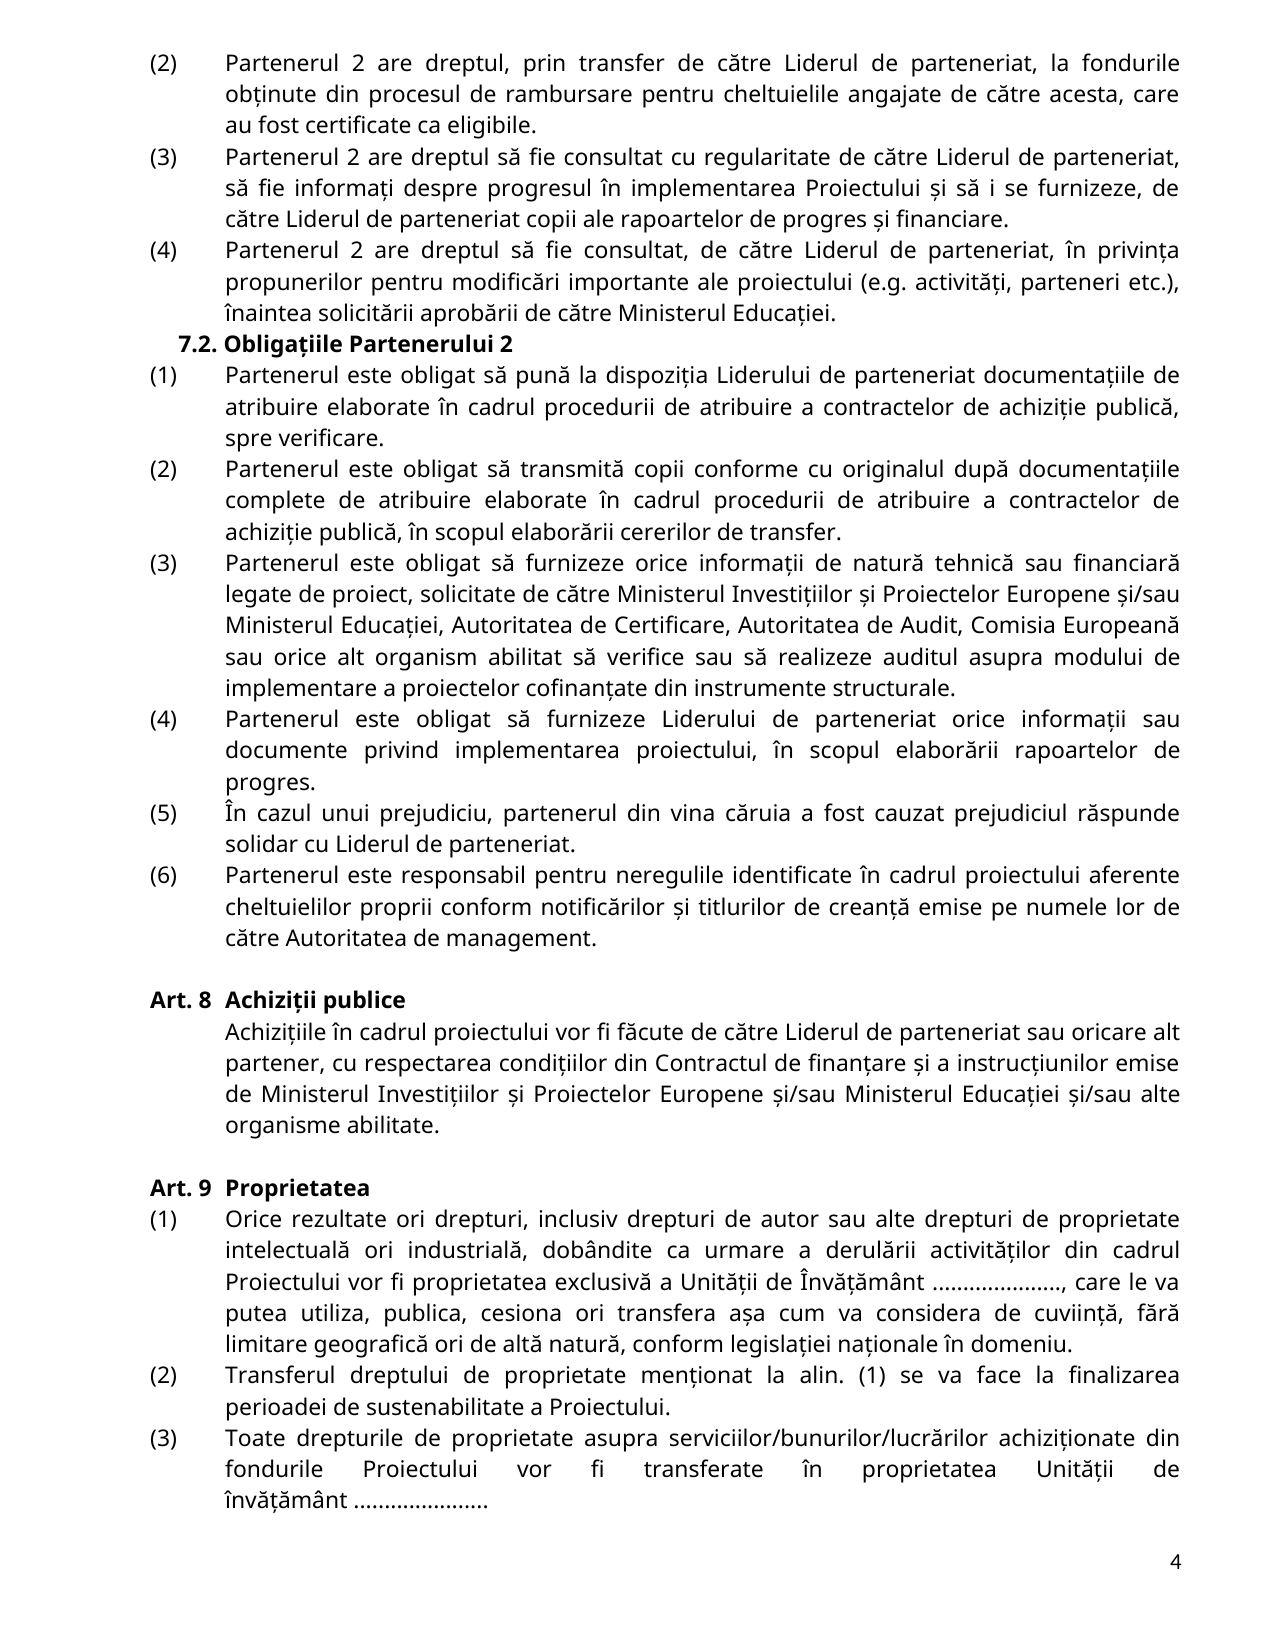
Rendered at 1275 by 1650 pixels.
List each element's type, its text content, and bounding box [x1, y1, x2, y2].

list Partenerul 2 are dreptul să fie consultat cu regularitate de către Liderul de parteneriat, să fie informați despre progresul în implementarea Proiectului și să i se furnizeze, de către Liderul de parteneriat copii ale rapoartelor de progres și financiare. [150, 141, 1181, 234]
list 7.2. Obligațiile Partenerului 2 [178, 328, 1181, 359]
list Partenerul 2 are dreptul să fie consultat, de către Liderul de parteneriat, în privința propunerilor pentru modificări importante ale proiectului (e.g. activități, parteneri etc.), înaintea solicitării aprobării de către Ministerul Educației. [150, 234, 1181, 328]
text (2) Transferul dreptului de proprietate menționat la alin. (1) se va face la finalizarea perioadei de sustenabilitate a Proiectului. [150, 1359, 1181, 1422]
list Partenerul este responsabil pentru neregulile identificate în cadrul proiectului aferente cheltuielilor proprii conform notificărilor și titlurilor de creanță emise pe numele lor de către Autoritatea de management. [150, 859, 1181, 953]
list Partenerul 2 are dreptul, prin transfer de către Liderul de parteneriat, la fondurile obținute din procesul de rambursare pentru cheltuielile angajate de către acesta, care au fost certificate ca eligibile. [150, 47, 1181, 141]
list Partenerul este obligat să transmită copii conforme cu originalul după documentațiile complete de atribuire elaborate în cadrul procedurii de atribuire a contractelor de achiziție publică, în scopul elaborării cererilor de transfer. [150, 453, 1181, 547]
text Art. 9 Proprietatea [150, 1172, 1181, 1203]
text Art. 8 Achiziții publice [150, 984, 1181, 1016]
list Partenerul este obligat să pună la dispoziția Liderului de parteneriat documentațiile de atribuire elaborate în cadrul procedurii de atribuire a contractelor de achiziție publică, spre verificare. [150, 359, 1181, 453]
text Achizițiile în cadrul proiectului vor fi făcute de către Liderul de parteneriat sau oricare alt partener, cu respectarea condițiilor din Contractul de finanțare și a instrucțiunilor emise de Ministerul Investițiilor și Proiectelor Europene și/sau Ministerul Educației și/sau alte organisme abilitate. [225, 1016, 1181, 1141]
text (3) Toate drepturile de proprietate asupra serviciilor/bunurilor/lucrărilor achiziționate din fondurile Proiectului vor fi transferate în proprietatea Unității de învățământ ...................... [150, 1422, 1181, 1516]
text (1) Orice rezultate ori drepturi, inclusiv drepturi de autor sau alte drepturi de proprietate intelectuală ori industrială, dobândite ca urmare a derulării activităților din cadrul Proiectului vor fi proprietatea exclusivă a Unității de Învățământ ....................., care le va putea utiliza, publica, cesiona ori transfera așa cum va considera de cuviință, fără limitare geografică ori de altă natură, conform legislației naționale în domeniu. [150, 1203, 1181, 1359]
list Partenerul este obligat să furnizeze orice informații de natură tehnică sau financiară legate de proiect, solicitate de către Ministerul Investițiilor și Proiectelor Europene și/sau Ministerul Educației, Autoritatea de Certificare, Autoritatea de Audit, Comisia Europeană sau orice alt organism abilitat să verifice sau să realizeze auditul asupra modului de implementare a proiectelor cofinanțate din instrumente structurale. [150, 547, 1181, 703]
list Partenerul este obligat să furnizeze Liderului de parteneriat orice informații sau documente privind implementarea proiectului, în scopul elaborării rapoartelor de progres. [150, 703, 1181, 797]
list În cazul unui prejudiciu, partenerul din vina căruia a fost cauzat prejudiciul răspunde solidar cu Liderul de parteneriat. [150, 797, 1181, 859]
